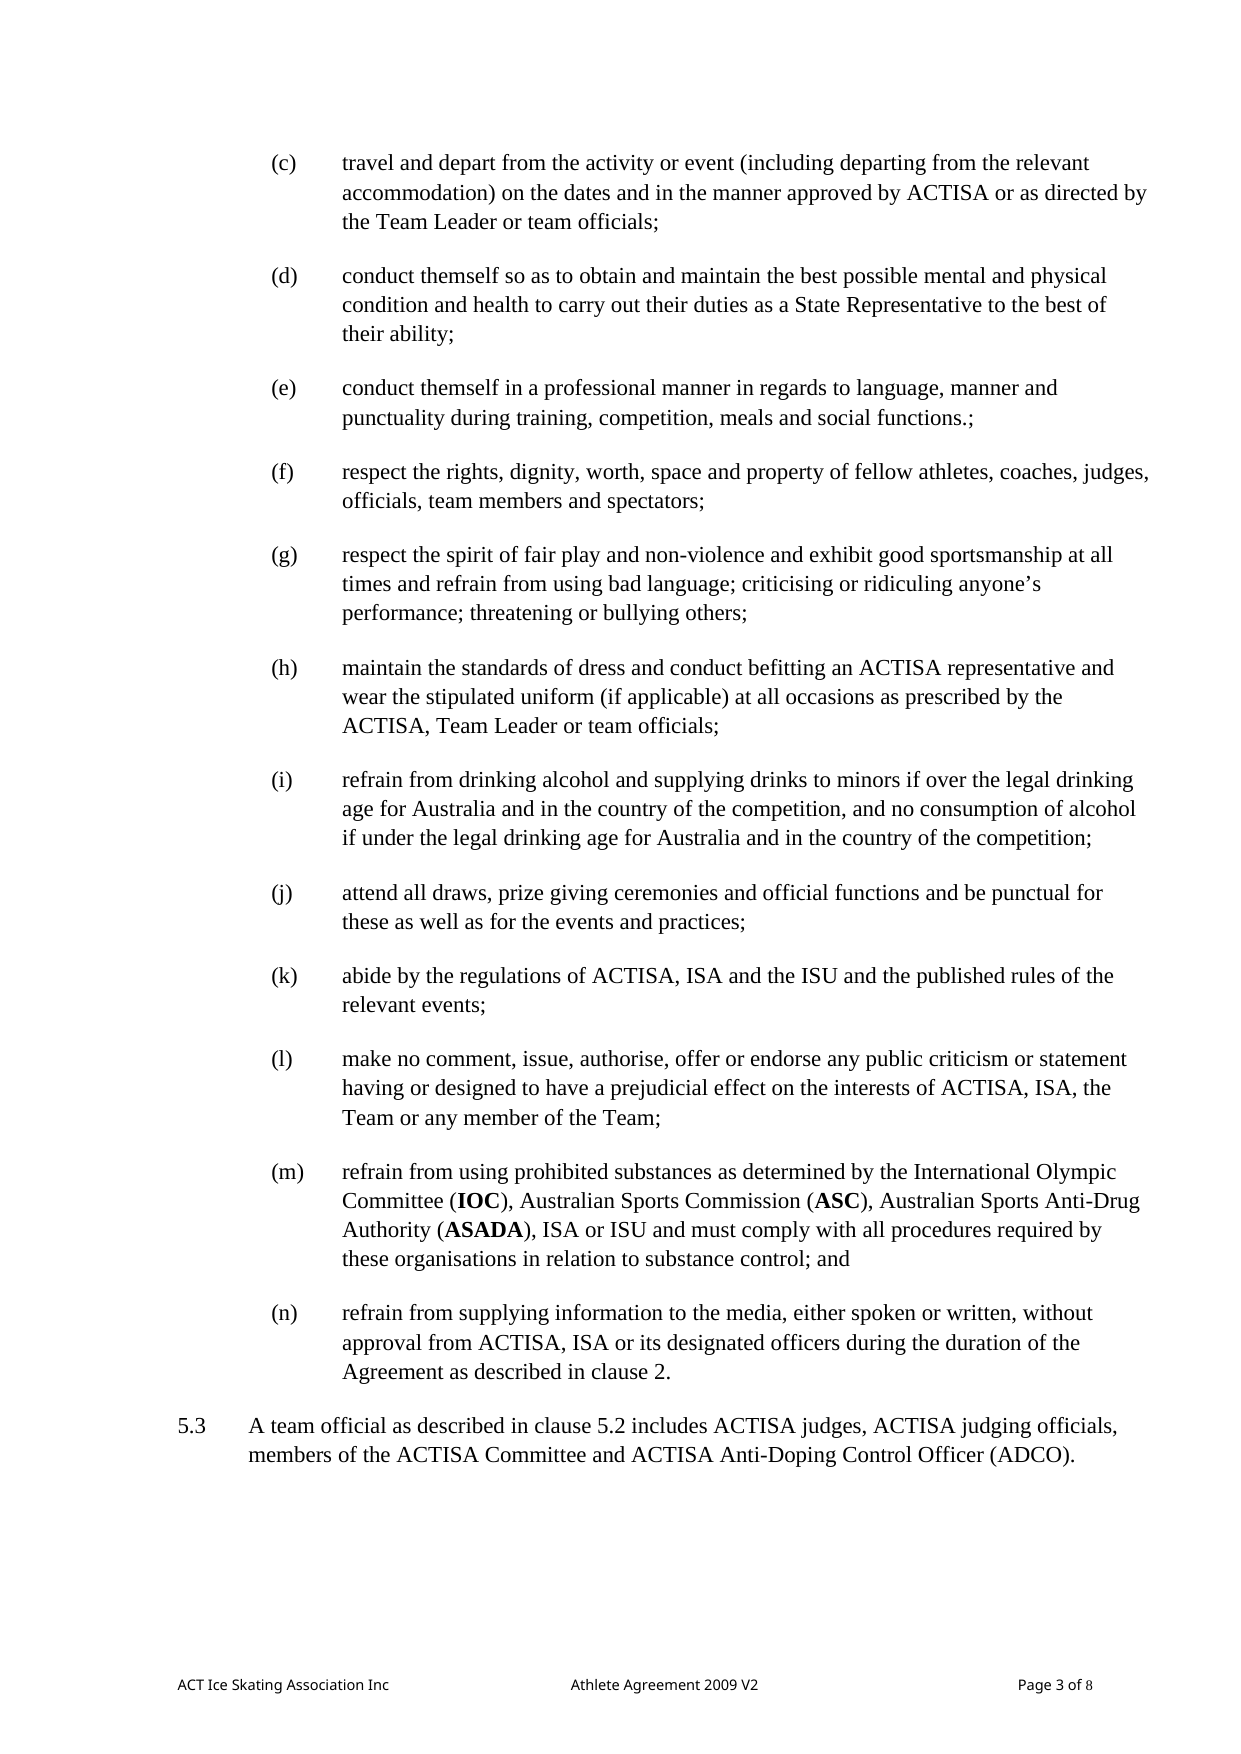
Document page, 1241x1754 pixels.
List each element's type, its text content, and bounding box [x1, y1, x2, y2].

text maintain the standards of dress and conduct befitting an ACTISA representative and wear the stipulated uniform (if applicable) at all occasions as prescribed by the ACTISA, Team Leader or team officials; [271, 651, 1152, 738]
text respect the rights, dignity, worth, space and property of fellow athletes, coaches, judges, officials, team members and spectators; [271, 455, 1152, 513]
text refrain from supplying information to the media, either spoken or written, without approval from ACTISA, ISA or its designated officers during the duration of the Agreement as described in clause 2. [271, 1297, 1152, 1384]
text conduct themself in a professional manner in regards to language, manner and punctuality during training, competition, meals and social functions.; [271, 372, 1152, 430]
text travel and depart from the activity or event (including departing from the relevant accommodation) on the dates and in the manner approved by ACTISA or as directed by the Team Leader or team officials; [271, 147, 1152, 234]
text conduct themself so as to obtain and maintain the best possible mental and physical condition and health to carry out their duties as a State Representative to the best of their ability; [271, 259, 1152, 347]
text abide by the regulations of ACTISA, ISA and the ISU and the published rules of the relevant events; [271, 959, 1152, 1017]
text A team official as described in clause 5.2 includes ACTISA judges, ACTISA judging officials, members of the ACTISA Committee and ACTISA Anti-Doping Control Officer (ADCO). [177, 1409, 1152, 1467]
text respect the spirit of fair play and non-violence and exhibit good sportsmanship at all times and refrain from using bad language; criticising or ridiculing anyone’s performance; threatening or bullying others; [271, 538, 1152, 626]
text refrain from using prohibited substances as determined by the International Olympic Committee (IOC), Australian Sports Commission (ASC), Australian Sports Anti-Drug Authority (ASADA), ISA or ISU and must comply with all procedures required by these organisations in relation to substance control; and [271, 1155, 1152, 1272]
text make no comment, issue, authorise, offer or endorse any public criticism or statement having or designed to have a prejudicial effect on the interests of ACTISA, ISA, the Team or any member of the Team; [271, 1042, 1152, 1130]
text attend all draws, prize giving ceremonies and official functions and be punctual for these as well as for the events and practices; [271, 876, 1152, 934]
text refrain from drinking alcohol and supplying drinks to minors if over the legal drinking age for Australia and in the country of the competition, and no consumption of alcohol if under the legal drinking age for Australia and in the country of the competition; [271, 763, 1152, 851]
